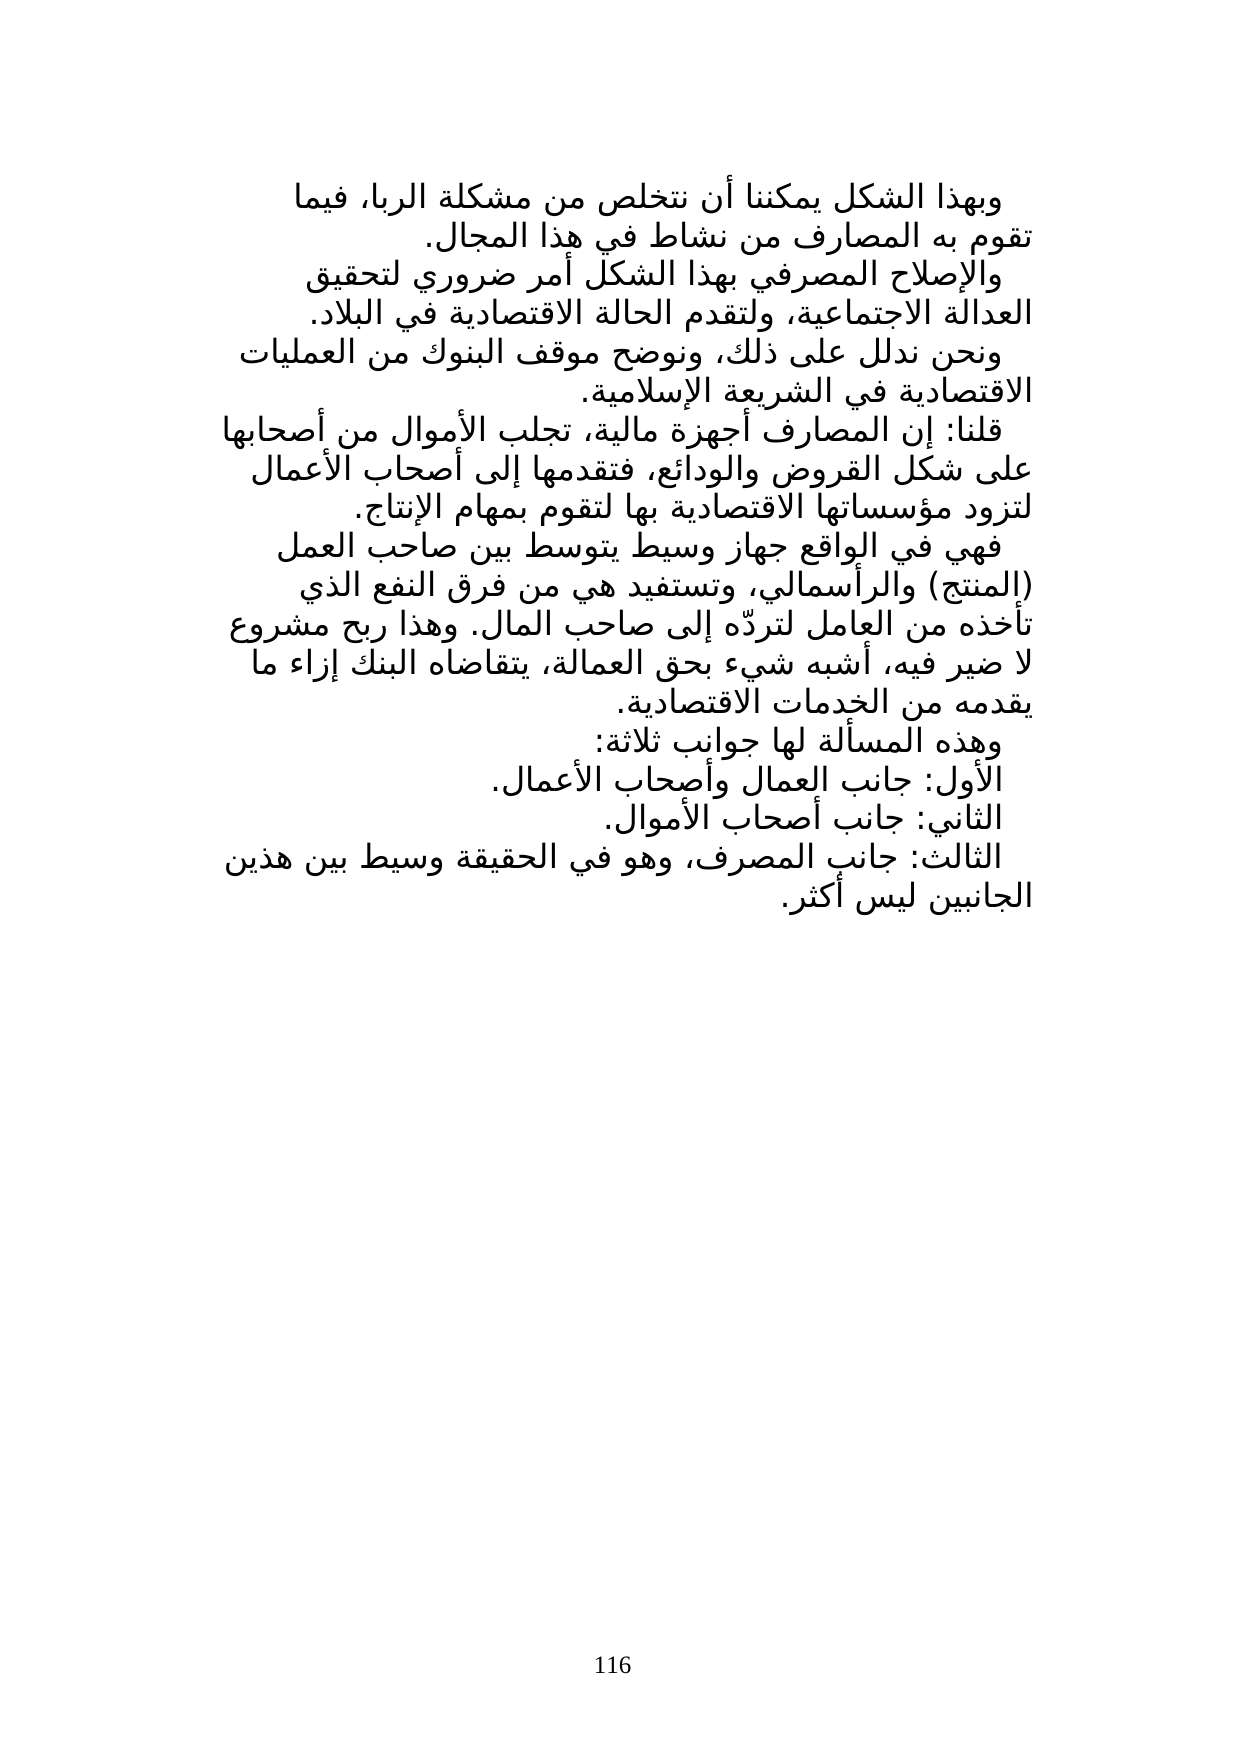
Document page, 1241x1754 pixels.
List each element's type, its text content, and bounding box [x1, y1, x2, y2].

text الأول: جانب العمال وأصحاب الأعمال. [222, 760, 1033, 799]
text فهي في الواقع جهاز وسيط يتوسط بين صاحب العمل (المنتج) والرأسمالي، وتستفيد هي من فرق النفع الذي تأخذه من العامل لتردّه إلى صاحب المال. وهذا ربح مشروع لا ضير فيه، أشبه شيء بحق العمالة، يتقاضاه البنك إزاء ما يقدمه من الخدمات الاقتصادية. [222, 527, 1033, 721]
text الثاني: جانب أصحاب الأموال. [222, 799, 1033, 838]
text والإصلاح المصرفي بهذا الشكل أمر ضروري لتحقيق العدالة الاجتماعية، ولتقدم الحالة الاقتصادية في البلاد. [222, 255, 1033, 333]
text وبهذا الشكل يمكننا أن نتخلص من مشكلة الربا، فيما تقوم به المصارف من نشاط في هذا المجال. [222, 177, 1033, 255]
text الثالث: جانب المصرف، وهو في الحقيقة وسيط بين هذين الجانبين ليس أكثر. [222, 838, 1033, 915]
text ونحن ندلل على ذلك، ونوضح موقف البنوك من العمليات الاقتصادية في الشريعة الإسلامية. [222, 333, 1033, 410]
text قلنا: إن المصارف أجهزة مالية، تجلب الأموال من أصحابها على شكل القروض والودائع، فتقدمها إلى أصحاب الأعمال لتزود مؤسساتها الاقتصادية بها لتقوم بمهام الإنتاج. [222, 410, 1033, 527]
text وهذه المسألة لها جوانب ثلاثة: [222, 721, 1033, 760]
